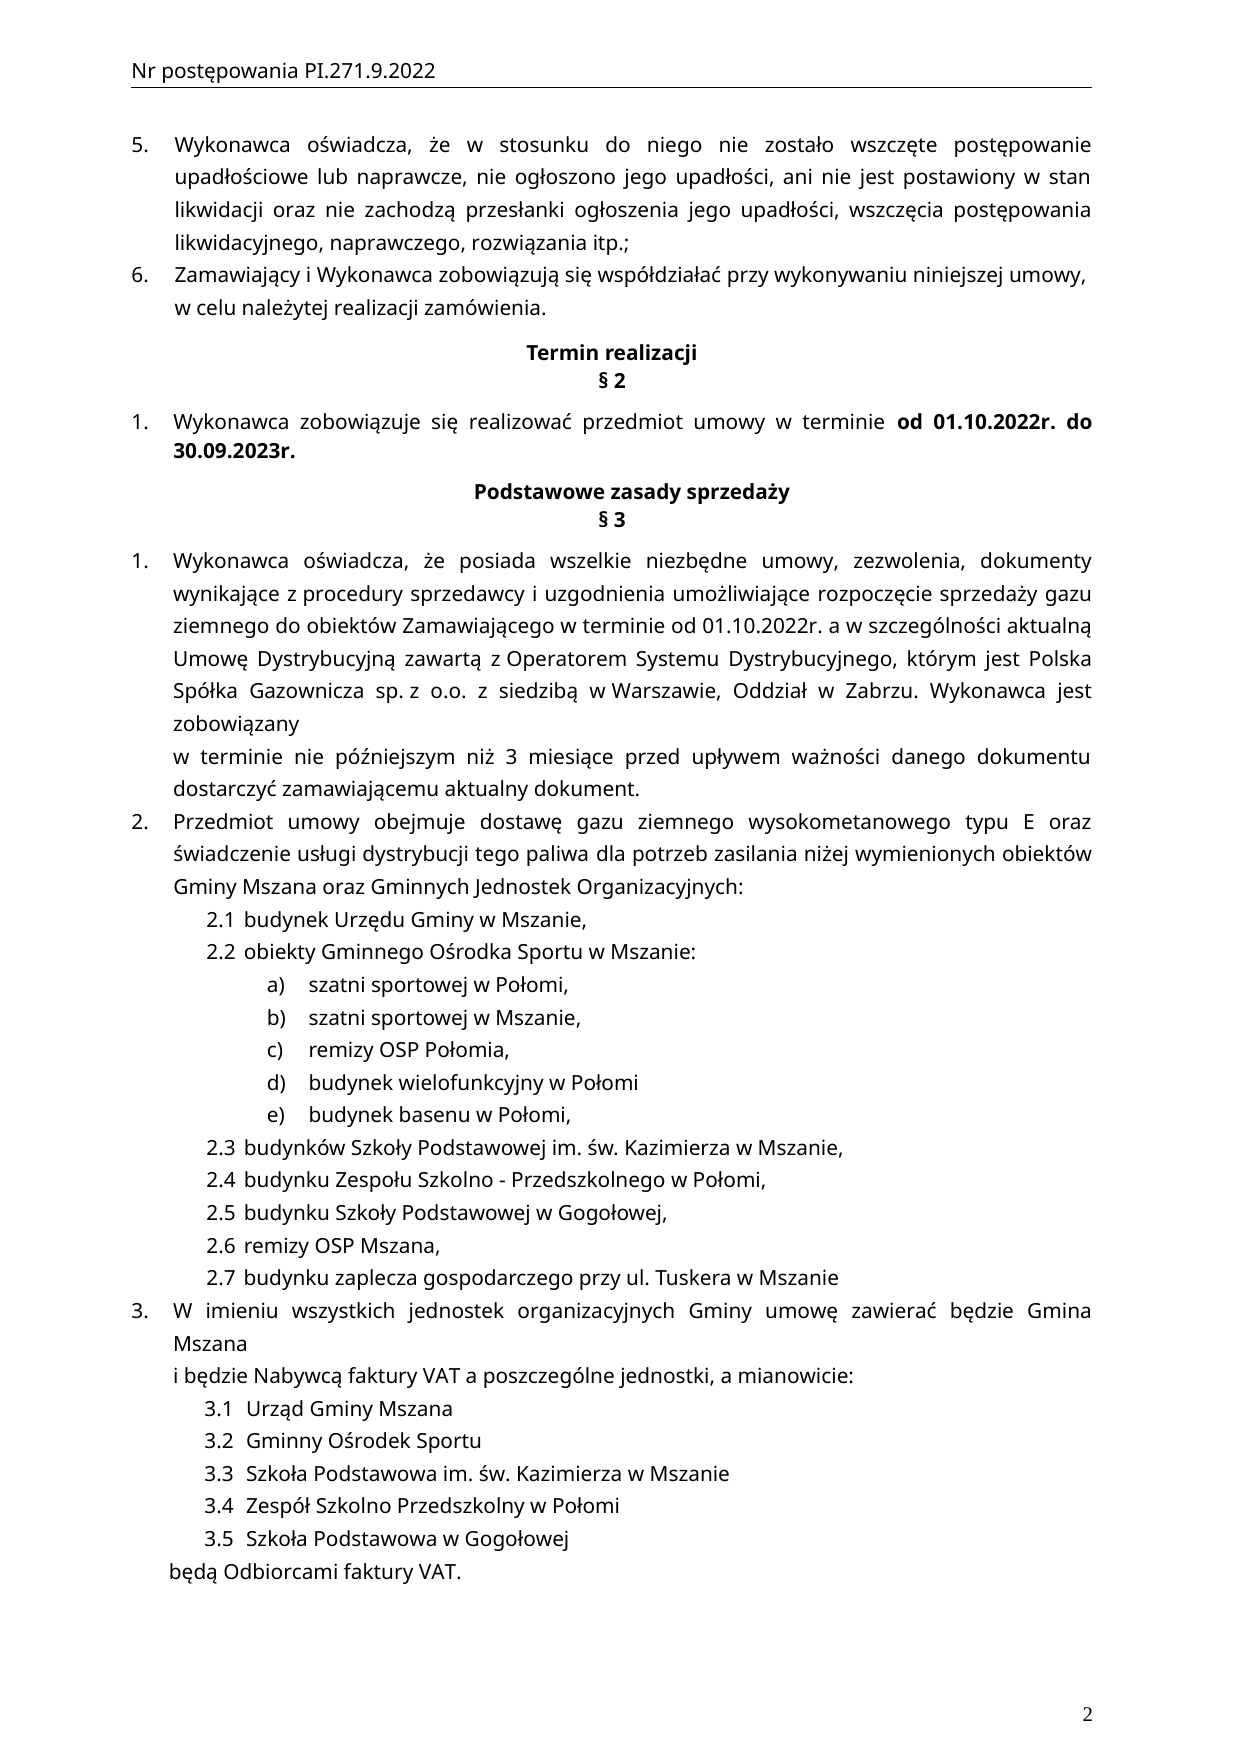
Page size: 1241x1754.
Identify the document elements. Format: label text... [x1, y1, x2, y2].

list Zespół Szkolno Przedszkolny w Połomi [204, 1492, 1092, 1520]
list W imieniu wszystkich jednostek organizacyjnych Gminy umowę zawierać będzie Gmina Mszana i będzie Nabywcą faktury VAT a poszczególne jednostki, a mianowicie: [131, 1296, 1092, 1390]
list Wykonawca zobowiązuje się realizować przedmiot umowy w terminie od 01.10.2022r. do 30.09.2023r. [131, 407, 1092, 464]
list budynek wielofunkcyjny w Połomi [267, 1068, 1092, 1096]
list Zamawiający i Wykonawca zobowiązują się współdziałać przy wykonywaniu niniejszej umowy, w celu należytej realizacji zamówienia. [131, 260, 1092, 321]
list Szkoła Podstawowa im. św. Kazimierza w Mszanie [204, 1459, 1092, 1487]
list obiekty Gminnego Ośrodka Sportu w Mszanie: [206, 937, 1092, 966]
list budynku Zespołu Szkolno - Przedszkolnego w Połomi, [206, 1166, 1092, 1194]
list budynku zaplecza gospodarczego przy ul. Tuskera w Mszanie [206, 1263, 1092, 1292]
list Urząd Gminy Mszana [204, 1394, 1092, 1422]
list remizy OSP Mszana, [206, 1231, 1092, 1259]
list szatni sportowej w Połomi, [267, 970, 1092, 998]
list budynek Urzędu Gminy w Mszanie, [206, 905, 1092, 933]
text będą Odbiorcami faktury VAT. [169, 1557, 1092, 1585]
list Wykonawca oświadcza, że posiada wszelkie niezbędne umowy, zezwolenia, dokumenty wynikające z procedury sprzedawcy i uzgodnienia umożliwiające rozpoczęcie sprzedaży gazu ziemnego do obiektów Zamawiającego w terminie od 01.10.2022r. a w szczególności aktualną Umowę Dystrybucyjną zawartą z Operatorem Systemu Dystrybucyjnego, którym jest Polska Spółka Gazownicza sp. z o.o. z siedzibą w Warszawie, Oddział w Zabrzu. Wykonawca jest zobowiązany w terminie nie późniejszym niż 3 miesiące przed upływem ważności danego dokumentu dostarczyć zamawiającemu aktualny dokument. [131, 546, 1092, 803]
subtitle § 2 [131, 366, 1092, 395]
list budynku Szkoły Podstawowej w Gogołowej, [206, 1198, 1092, 1227]
list Gminny Ośrodek Sportu [204, 1426, 1092, 1455]
list Wykonawca oświadcza, że w stosunku do niego nie zostało wszczęte postępowanie upadłościowe lub naprawcze, nie ogłoszono jego upadłości, ani nie jest postawiony w stan likwidacji oraz nie zachodzą przesłanki ogłoszenia jego upadłości, wszczęcia postępowania likwidacyjnego, naprawczego, rozwiązania itp.; [131, 130, 1092, 256]
list remizy OSP Połomia, [267, 1035, 1092, 1064]
list szatni sportowej w Mszanie, [267, 1003, 1092, 1031]
list Przedmiot umowy obejmuje dostawę gazu ziemnego wysokometanowego typu E oraz świadczenie usługi dystrybucji tego paliwa dla potrzeb zasilania niżej wymienionych obiektów Gminy Mszana oraz Gminnych Jednostek Organizacyjnych: [131, 807, 1092, 901]
list Szkoła Podstawowa w Gogołowej [204, 1524, 1092, 1553]
subtitle § 3 [131, 505, 1092, 534]
subtitle Termin realizacji [131, 338, 1092, 366]
list budynków Szkoły Podstawowej im. św. Kazimierza w Mszanie, [206, 1133, 1092, 1161]
subtitle Podstawowe zasady sprzedaży [171, 477, 1092, 505]
list budynek basenu w Połomi, [267, 1100, 1092, 1129]
